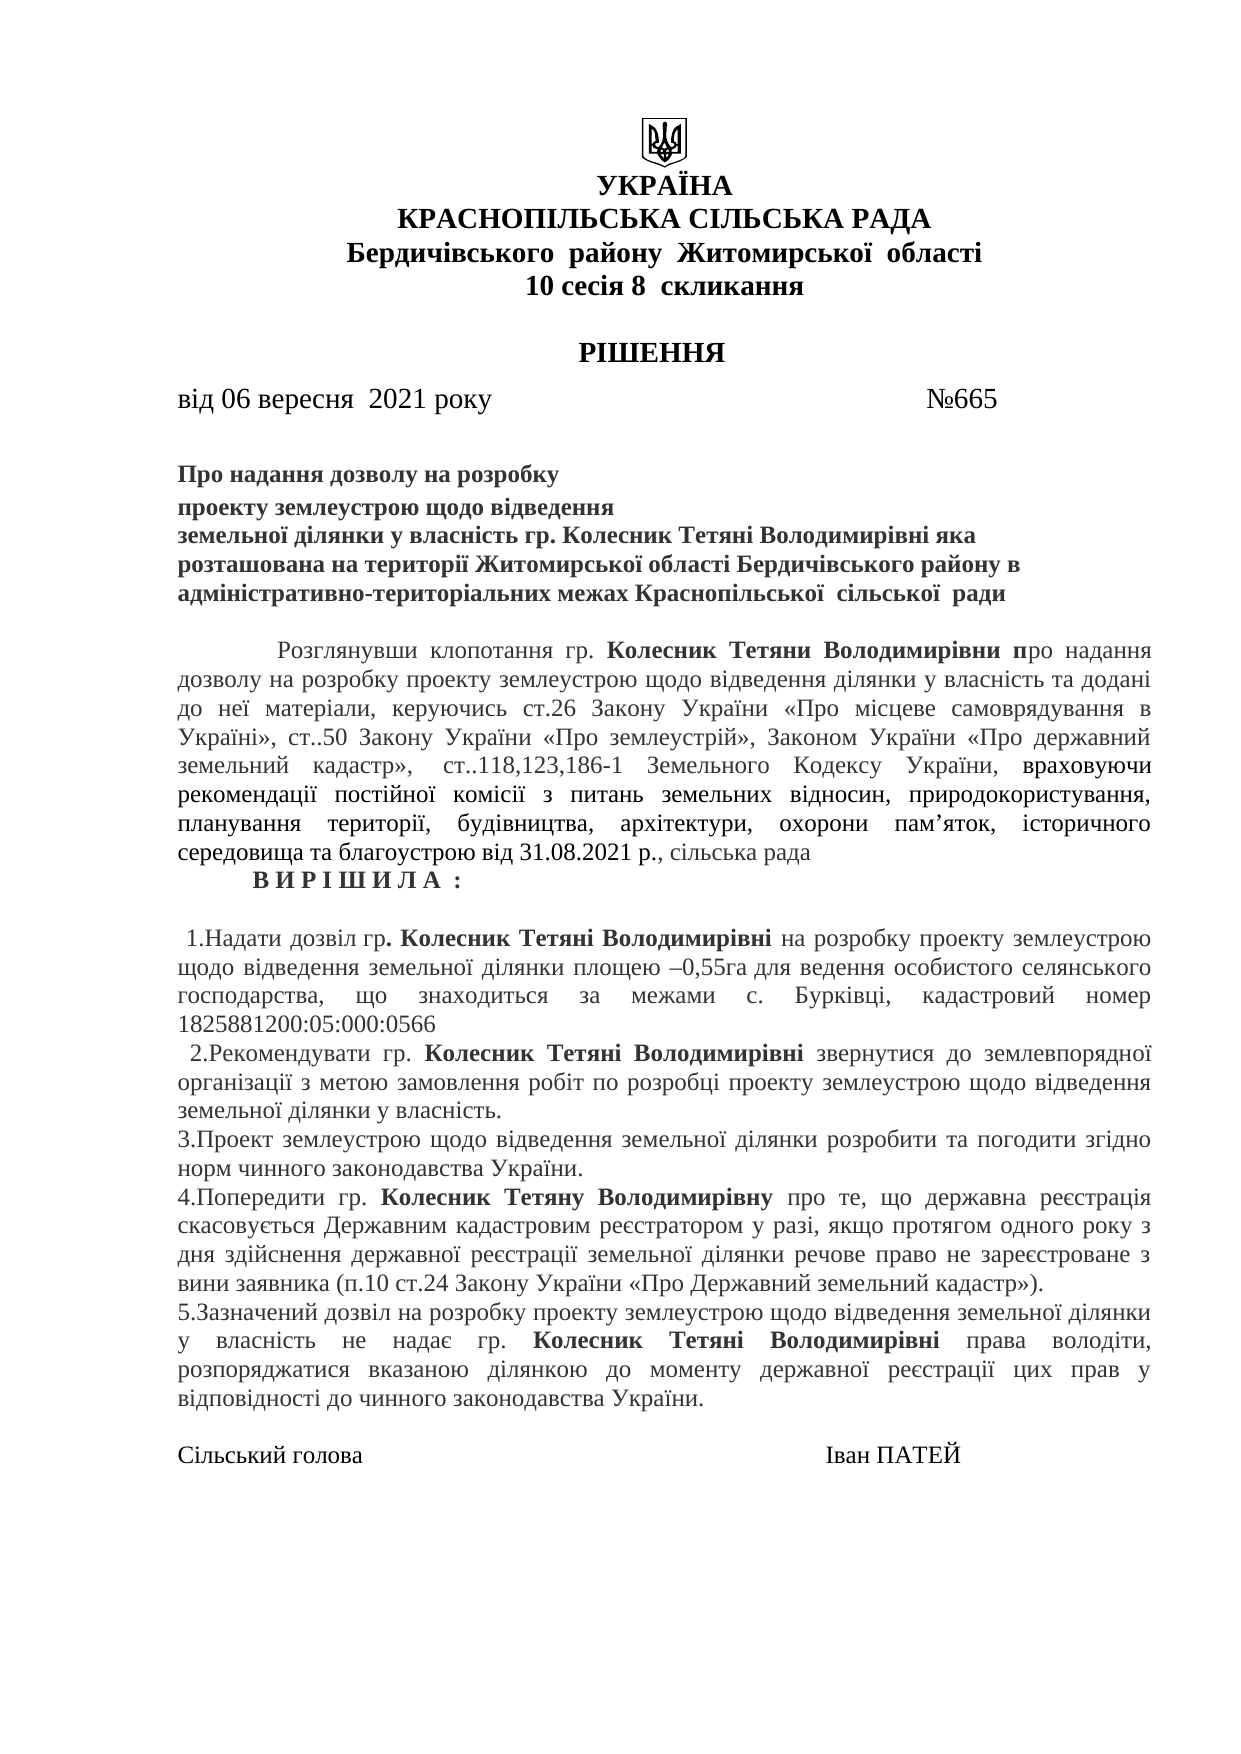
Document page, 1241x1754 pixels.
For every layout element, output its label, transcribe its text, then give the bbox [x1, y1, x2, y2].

text В И Р І Ш И Л А : [177, 865, 1152, 894]
text Розглянувши клопотання гр. Колесник Тетяни Володимирівни про надання дозволу на розробку проекту землеустрою щодо відведення ділянки у власність та додані до неї матеріали, керуючись ст.26 Закону України «Про місцеве самоврядування в Україні», ст..50 Закону України «Про землеустрій», Законом України «Про державний земельний кадастр», ст..118,123,186-1 Земельного Кодексу України, враховуючи рекомендації постійної комісії з питань земельних відносин, природокористування, планування території, будівництва, архітектури, охорони пам’яток, історичного середовища та благоустрою від 31.08.2021 р., сільська рада [177, 635, 1152, 865]
text проекту землеустрою щодо відведення [177, 492, 1040, 520]
text 10 сесія 8 скликання [177, 268, 1152, 302]
text 2.Рекомендувати гр. Колесник Тетяні Володимирівні звернутися до землевпорядної організації з метою замовлення робіт по розробці проекту землеустрою щодо відведення земельної ділянки у власність. [177, 1038, 1152, 1124]
text РІШЕННЯ [177, 336, 1152, 369]
text від 06 вересня 2021 року №665 [177, 382, 1152, 415]
text Бердичівського району Житомирської області [177, 235, 1152, 268]
text земельної ділянки у власність гр. Колесник Тетяні Володимирівні яка розташована на території Житомирської області Бердичівського району в адміністративно-територіальних межах Краснопільської сільської ради [177, 520, 1040, 607]
text 4.Попередити гр. Колесник Тетяну Володимирівну про те, що державна реєстрація скасовується Державним кадастровим реєстратором у разі, якщо протягом одного року з дня здійснення державної реєстрації земельної ділянки речове право не зареєстроване з вини заявника (п.10 ст.24 Закону України «Про Державний земельний кадастр»). [177, 1182, 1152, 1297]
text УКРАЇНА [177, 168, 1152, 201]
text 1.Надати дозвіл гр. Колесник Тетяні Володимирівні на розробку проекту землеустрою щодо відведення земельної ділянки площею –0,55га для ведення особистого селянського господарства, що знаходиться за межами с. Бурківці, кадастровий номер 1825881200:05:000:0566 [177, 923, 1152, 1038]
text 5.Зазначений дозвіл на розробку проекту землеустрою щодо відведення земельної ділянки у власність не надає гр. Колесник Тетяні Володимирівні права володіти, розпоряджатися вказаною ділянкою до моменту державної реєстрації цих прав у відповідності до чинного законодавства України. [177, 1297, 1152, 1412]
text Сільський голова Іван ПАТЕЙ [177, 1440, 1152, 1469]
text Про надання дозволу на розробку [177, 459, 1152, 487]
text КРАСНОПІЛЬСЬКА СІЛЬСЬКА РАДА [177, 201, 1152, 235]
text 3.Проект землеустрою щодо відведення земельної ділянки розробити та погодити згідно норм чинного законодавства України. [177, 1124, 1152, 1182]
